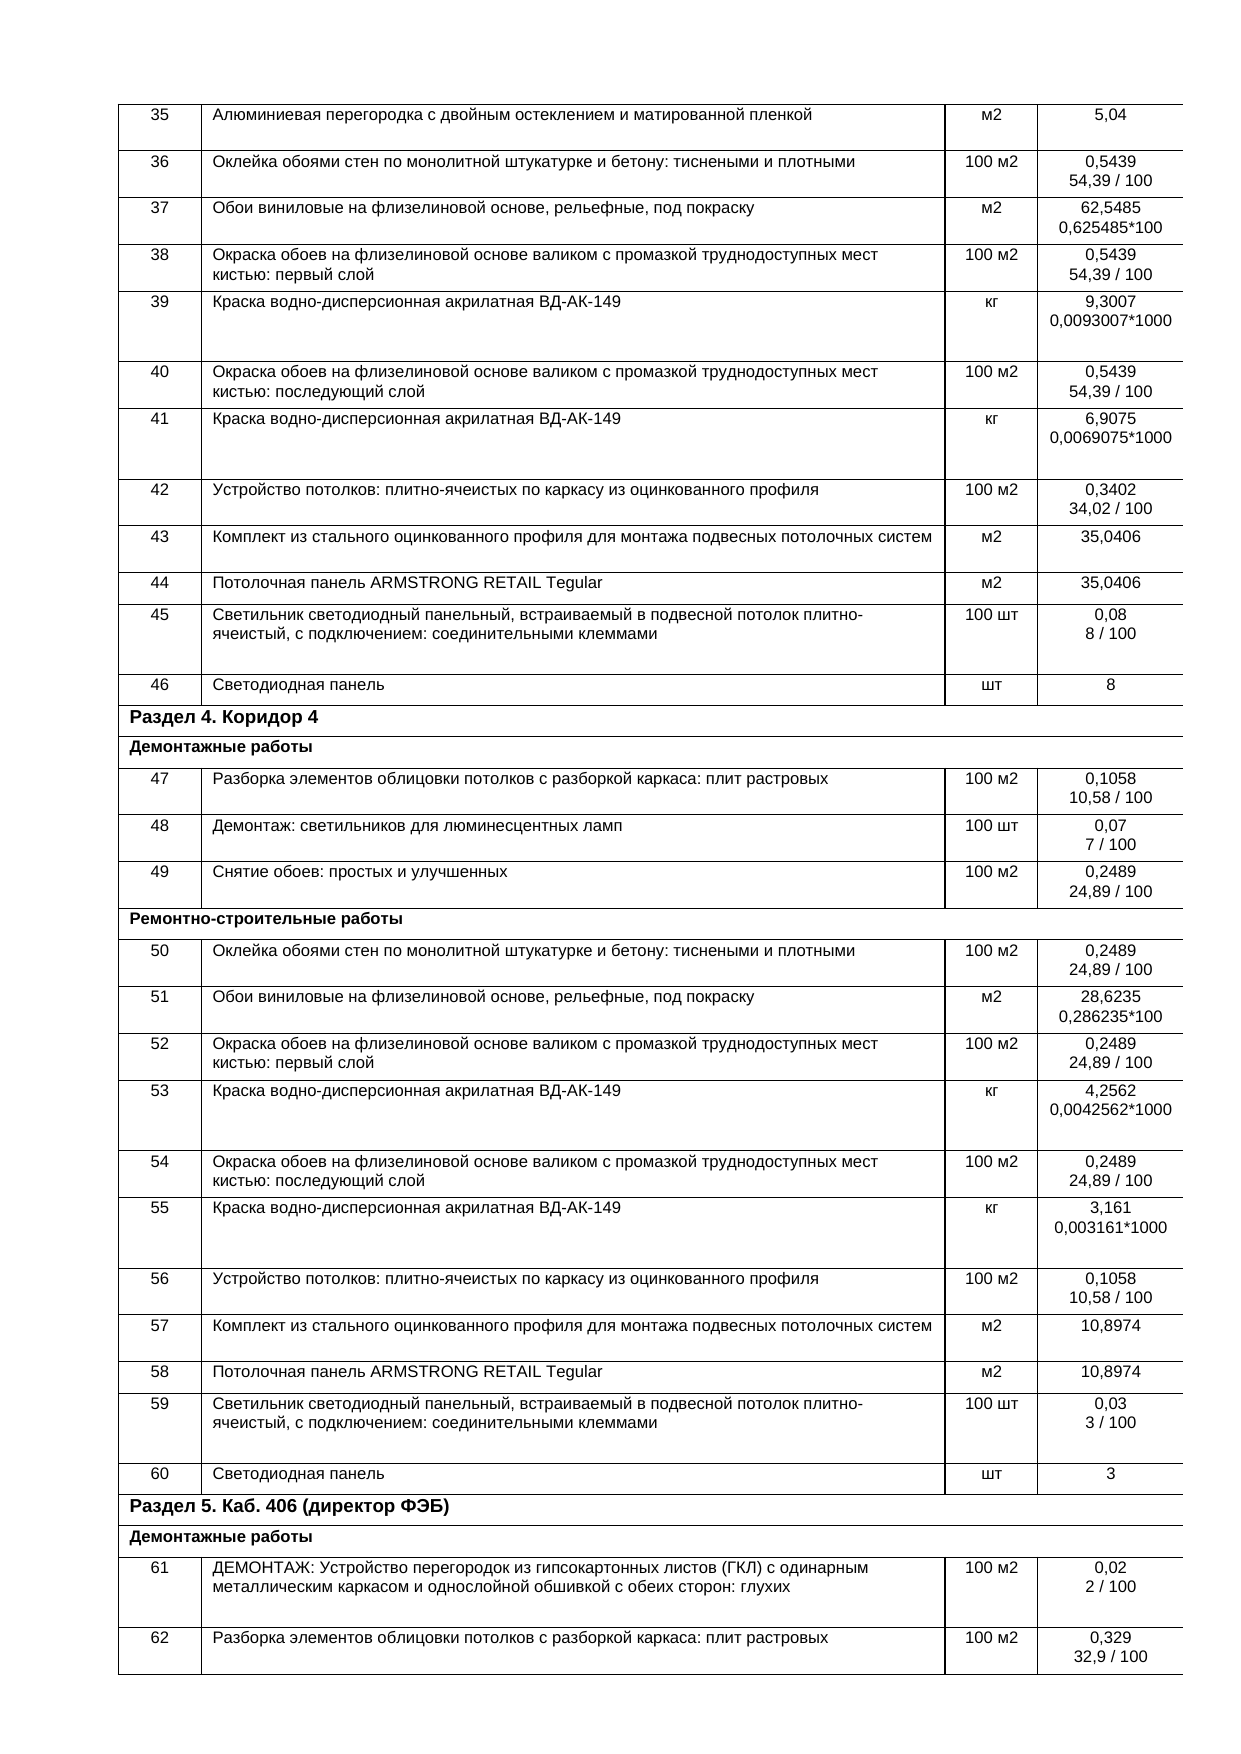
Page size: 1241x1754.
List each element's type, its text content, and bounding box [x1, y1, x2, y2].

table_cell 42 [119, 480, 201, 525]
table_cell 10,8974 [1038, 1362, 1183, 1392]
table_cell 49 [119, 862, 201, 908]
table_cell 0,02 2 / 100 [1038, 1558, 1183, 1627]
table_cell Раздел 5. Каб. 406 (директор ФЭБ) [119, 1495, 1183, 1525]
table_cell Обои виниловые на флизелиновой основе, рельефные, под покраску [202, 198, 944, 244]
table_cell кг [946, 1198, 1037, 1267]
table_cell 53 [119, 1081, 201, 1150]
table_cell 58 [119, 1362, 201, 1392]
table_cell Комплект из стального оцинкованного профиля для монтажа подвесных потолочных систем [202, 1315, 944, 1361]
table_cell Краска водно-дисперсионная акрилатная ВД-АК-149 [202, 292, 944, 361]
table_cell 55 [119, 1198, 201, 1267]
table_cell 43 [119, 526, 201, 572]
table_cell Светодиодная панель [202, 675, 944, 705]
table_cell 0,2489 24,89 / 100 [1038, 862, 1183, 908]
table_cell 0,08 8 / 100 [1038, 605, 1183, 674]
table_cell 0,1058 10,58 / 100 [1038, 1269, 1183, 1314]
table_cell 100 м2 [946, 1151, 1037, 1197]
table_cell 28,6235 0,286235*100 [1038, 987, 1183, 1033]
table_cell Светильник светодиодный панельный, встраиваемый в подвесной потолок плитно-ячеистый, с подключением: соединительными клеммами [202, 605, 944, 674]
table_cell 100 м2 [946, 245, 1037, 291]
table_cell 35,0406 [1038, 573, 1183, 603]
table_cell 0,1058 10,58 / 100 [1038, 769, 1183, 814]
table_cell 6,9075 0,0069075*1000 [1038, 409, 1183, 478]
table_cell 41 [119, 409, 201, 478]
table_cell 35,0406 [1038, 526, 1183, 572]
table_cell 100 м2 [946, 480, 1037, 525]
table_cell 37 [119, 198, 201, 244]
table_cell Разборка элементов облицовки потолков с разборкой каркаса: плит растровых [202, 769, 944, 814]
table_cell Окраска обоев на флизелиновой основе валиком с промазкой труднодоступных мест кистью: последующий слой [202, 1151, 944, 1197]
table_cell Краска водно-дисперсионная акрилатная ВД-АК-149 [202, 409, 944, 478]
table_cell 8 [1038, 675, 1183, 705]
table_cell 59 [119, 1394, 201, 1463]
table_cell 100 м2 [946, 940, 1037, 986]
table_cell 38 [119, 245, 201, 291]
table_cell Демонтаж: светильников для люминесцентных ламп [202, 815, 944, 861]
table_cell 3 [1038, 1464, 1183, 1494]
table_cell 45 [119, 605, 201, 674]
table_cell 100 шт [946, 605, 1037, 674]
table_cell Оклейка обоями стен по монолитной штукатурке и бетону: тиснеными и плотными [202, 151, 944, 197]
table_cell Краска водно-дисперсионная акрилатная ВД-АК-149 [202, 1198, 944, 1267]
table_cell 51 [119, 987, 201, 1033]
table_cell шт [946, 675, 1037, 705]
table_cell Светильник светодиодный панельный, встраиваемый в подвесной потолок плитно-ячеистый, с подключением: соединительными клеммами [202, 1394, 944, 1463]
table_cell Оклейка обоями стен по монолитной штукатурке и бетону: тиснеными и плотными [202, 940, 944, 986]
table_cell 100 м2 [946, 1034, 1037, 1080]
table_cell 44 [119, 573, 201, 603]
table_cell Раздел 4. Коридор 4 [119, 706, 1183, 736]
table_cell Потолочная панель ARMSTRONG RETAIL Tegular [202, 1362, 944, 1392]
table_cell 0,2489 24,89 / 100 [1038, 940, 1183, 986]
table_cell 100 м2 [946, 862, 1037, 908]
table_cell м2 [946, 573, 1037, 603]
table_cell 0,03 3 / 100 [1038, 1394, 1183, 1463]
table_cell 0,329 32,9 / 100 [1038, 1628, 1183, 1674]
table_cell м2 [946, 987, 1037, 1033]
table_cell 54 [119, 1151, 201, 1197]
table_cell Потолочная панель ARMSTRONG RETAIL Tegular [202, 573, 944, 603]
table_cell Разборка элементов облицовки потолков с разборкой каркаса: плит растровых [202, 1628, 944, 1674]
table_cell 36 [119, 151, 201, 197]
table_cell Комплект из стального оцинкованного профиля для монтажа подвесных потолочных систем [202, 526, 944, 572]
table_cell м2 [946, 1315, 1037, 1361]
table_cell м2 [946, 198, 1037, 244]
table_cell м2 [946, 526, 1037, 572]
table_cell кг [946, 1081, 1037, 1150]
table_cell м2 [946, 1362, 1037, 1392]
table_cell 60 [119, 1464, 201, 1494]
table_cell 0,07 7 / 100 [1038, 815, 1183, 861]
table_cell 100 м2 [946, 1558, 1037, 1627]
table_cell 5,04 [1038, 105, 1183, 150]
table_cell 100 м2 [946, 1628, 1037, 1674]
table_cell шт [946, 1464, 1037, 1494]
table_cell Окраска обоев на флизелиновой основе валиком с промазкой труднодоступных мест кистью: первый слой [202, 245, 944, 291]
table_cell кг [946, 292, 1037, 361]
table_cell 9,3007 0,0093007*1000 [1038, 292, 1183, 361]
table_cell 52 [119, 1034, 201, 1080]
table_cell 100 м2 [946, 769, 1037, 814]
table_cell Снятие обоев: простых и улучшенных [202, 862, 944, 908]
table_cell 0,5439 54,39 / 100 [1038, 362, 1183, 408]
table_cell Алюминиевая перегородка с двойным остеклением и матированной пленкой [202, 105, 944, 150]
table_cell 50 [119, 940, 201, 986]
table_cell 100 м2 [946, 1269, 1037, 1314]
table_cell 35 [119, 105, 201, 150]
table_cell 0,2489 24,89 / 100 [1038, 1034, 1183, 1080]
table_cell 100 шт [946, 815, 1037, 861]
table_cell 0,3402 34,02 / 100 [1038, 480, 1183, 525]
table_cell 56 [119, 1269, 201, 1314]
table_cell 100 м2 [946, 362, 1037, 408]
table_cell 62 [119, 1628, 201, 1674]
table_cell 48 [119, 815, 201, 861]
table_cell 100 шт [946, 1394, 1037, 1463]
table_cell Обои виниловые на флизелиновой основе, рельефные, под покраску [202, 987, 944, 1033]
table_cell Демонтажные работы [119, 737, 1183, 767]
table_cell 100 м2 [946, 151, 1037, 197]
table_cell 62,5485 0,625485*100 [1038, 198, 1183, 244]
table_cell 4,2562 0,0042562*1000 [1038, 1081, 1183, 1150]
table_cell Краска водно-дисперсионная акрилатная ВД-АК-149 [202, 1081, 944, 1150]
table_cell Окраска обоев на флизелиновой основе валиком с промазкой труднодоступных мест кистью: первый слой [202, 1034, 944, 1080]
table_cell 3,161 0,003161*1000 [1038, 1198, 1183, 1267]
table_cell Ремонтно-строительные работы [119, 909, 1183, 939]
table_cell 10,8974 [1038, 1315, 1183, 1361]
table_cell м2 [946, 105, 1037, 150]
table_cell 46 [119, 675, 201, 705]
table_cell кг [946, 409, 1037, 478]
table_cell ДЕМОНТАЖ: Устройство перегородок из гипсокартонных листов (ГКЛ) с одинарным металлическим каркасом и однослойной обшивкой с обеих сторон: глухих [202, 1558, 944, 1627]
table_cell 57 [119, 1315, 201, 1361]
table_cell 47 [119, 769, 201, 814]
table_cell 0,5439 54,39 / 100 [1038, 245, 1183, 291]
table_cell Демонтажные работы [119, 1526, 1183, 1557]
table_cell Окраска обоев на флизелиновой основе валиком с промазкой труднодоступных мест кистью: последующий слой [202, 362, 944, 408]
table_cell 61 [119, 1558, 201, 1627]
table_cell Устройство потолков: плитно-ячеистых по каркасу из оцинкованного профиля [202, 1269, 944, 1314]
table_cell Устройство потолков: плитно-ячеистых по каркасу из оцинкованного профиля [202, 480, 944, 525]
table_cell Светодиодная панель [202, 1464, 944, 1494]
table_cell 0,5439 54,39 / 100 [1038, 151, 1183, 197]
table_cell 40 [119, 362, 201, 408]
table_cell 39 [119, 292, 201, 361]
table_cell 0,2489 24,89 / 100 [1038, 1151, 1183, 1197]
